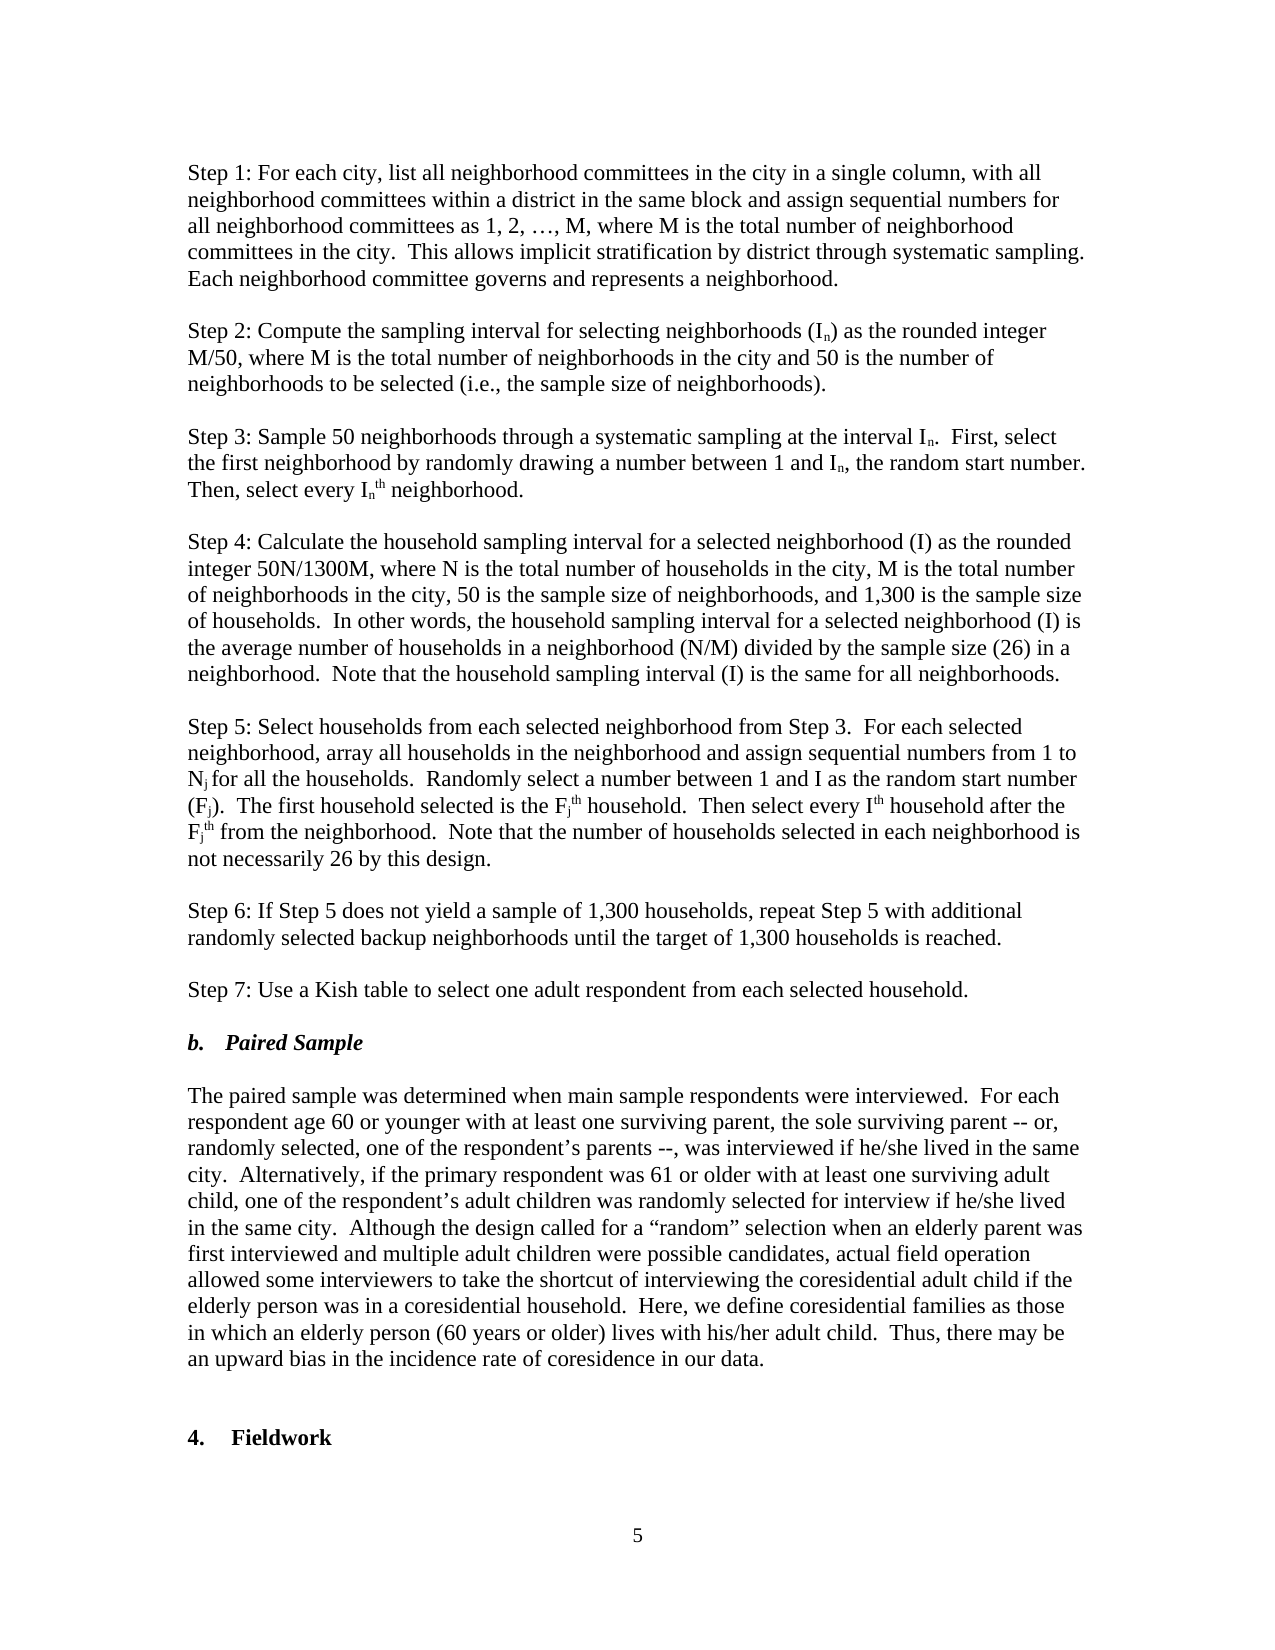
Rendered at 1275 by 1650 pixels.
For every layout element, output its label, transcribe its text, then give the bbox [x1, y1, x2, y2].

text The paired sample was determined when main sample respondents were interviewed. For each respondent age 60 or younger with at least one surviving parent, the sole surviving parent -- or, randomly selected, one of the respondent’s parents --, was interviewed if he/she lived in the same city. Alternatively, if the primary respondent was 61 or older with at least one surviving adult child, one of the respondent’s adult children was randomly selected for interview if he/she lived in the same city. Although the design called for a “rom” selection when an elderly parent was first interviewed multiple adult children were possible cidates, actual field operation allowed some interviewers to take the shortcut of interviewing the coresidential adult child if the elderly person was in a coresidential household. Here, we define coresidential families as those in which an elderly person (60 years or older) lives with his/her adult child. Thus, there may be an upward bias in the incidence rate of coresidence in our data. [187, 1082, 1087, 1372]
list Fieldwork [187, 1424, 1087, 1451]
text Step 2: Compute the sampling interval for selecting neighborhoods (In) as the rounded integer M/50, where M is the total number of neighborhoods in the city and 50 is the number of neighborhoods to be selected (i.e., the sample size of neighborhoods). [187, 317, 1087, 397]
text Step 1: For each city, list all neighborhood committees in the city in a single column, with all neighborhood committees within a district in the same block and assign sequential numbers for all neighborhood committees as 1, 2, …, M, where M is the total number of neighborhood committees in the city. This allows implicit stratification by district through systematic sampling. Each neighborhood committee governs and represents a neighborhood. [187, 159, 1087, 291]
text Step 4: Calculate the household sampling interval for a selected neighborhood (I) as the rounded integer 50N/1300M, where N is the total number of households in the city, M is the total number of neighborhoods in the city, 50 is the sample size of neighborhoods, and 1,300 is the sample size of households. In other words, the household sampling interval for a selected neighborhood (I) is the average number of households in a neighborhood (N/M) divided by the sample size (26) in a neighborhood. Note that the household sampling interval (I) is the same for all neighborhoods. [187, 528, 1087, 686]
text Step 6: If Step 5 does not yield a sample of 1,300 households, repeat Step 5 with additional randomly selected backup neighborhoods until the target of 1,300 households is reached. [187, 897, 1087, 950]
list Paired Sample [187, 1029, 1087, 1055]
text Step 5: Select households from each selected neighborhood from Step 3. For each selected neighborhood, array all households in the neighborhood and assign sequential numbers from 1 to Nj for all the households. Randomly select a number between 1 and I as the random start number (Fj). The first household selected is the Fjth household. Then select every Ith household after the Fjth from the neighborhood. Note that the number of households selected in each neighborhood is not necessarily 26 by this design. [187, 713, 1087, 871]
text Step 3: Sample 50 neighborhoods through a systematic sampling at the interval In. First, select the first neighborhood by randomly drawing a number between 1 and In, the random start number. Then, select every Inth neighborhood. [187, 423, 1087, 502]
text Step 7: Use a table to select one adult respondent from each selected household. [187, 976, 1087, 1003]
